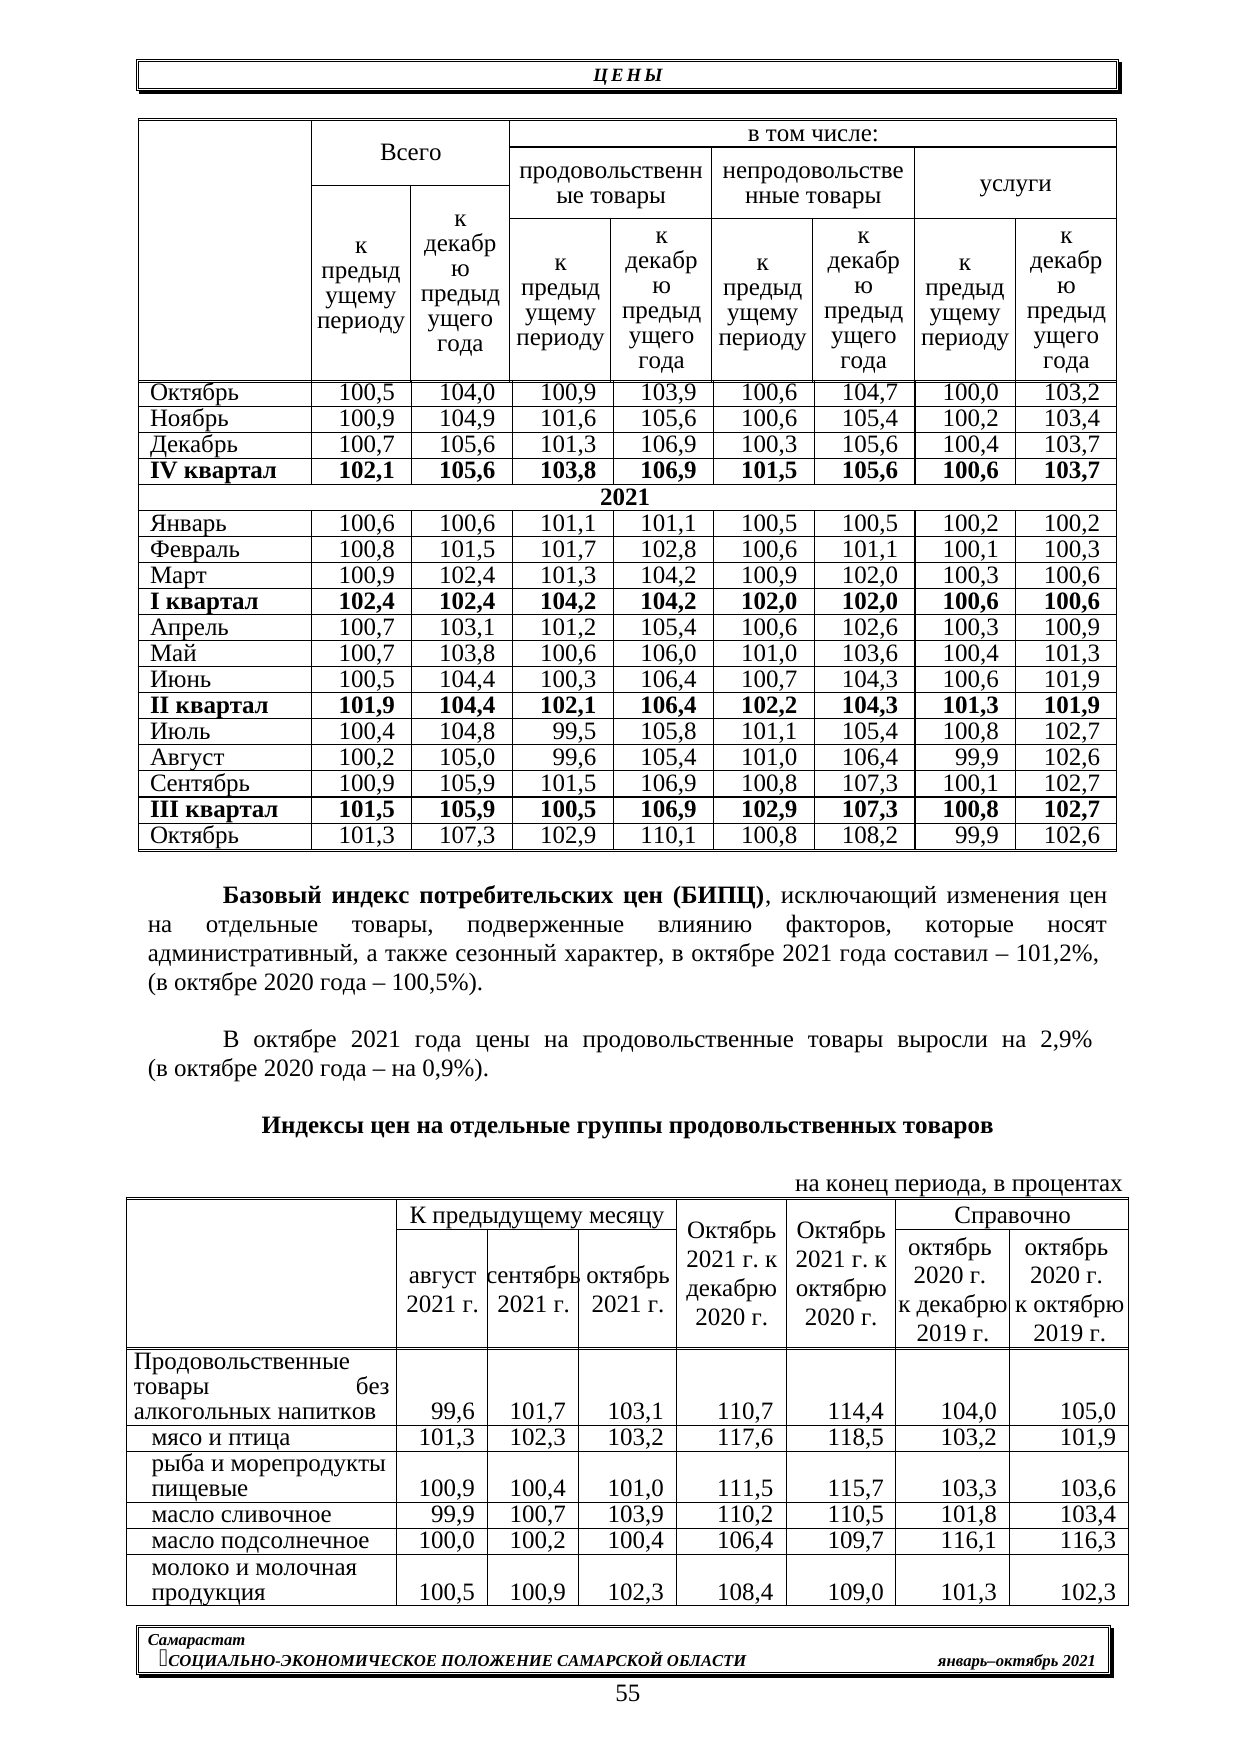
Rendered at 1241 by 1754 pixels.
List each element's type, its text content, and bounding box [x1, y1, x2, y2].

table_cell 103,4 [1010, 1503, 1128, 1528]
table_cell 100,9 [397, 1452, 487, 1502]
table_cell к предыдущему периоду [915, 219, 1015, 380]
table_cell октябрь 2021 г. [579, 1230, 676, 1347]
table_cell Май [139, 641, 311, 666]
table_cell 104,4 [412, 693, 512, 718]
table_cell 104,9 [412, 407, 512, 432]
table_cell продовольственные товары [510, 148, 711, 218]
table_cell 100,2 [916, 511, 1015, 536]
table_cell 106,4 [815, 745, 914, 770]
table_cell 103,4 [1016, 407, 1116, 432]
table_cell 101,3 [896, 1555, 1009, 1605]
table_cell 100,6 [714, 407, 814, 432]
table_cell 103,1 [579, 1350, 676, 1425]
table_cell 100,3 [916, 615, 1015, 640]
table_cell 101,3 [513, 433, 613, 458]
table_cell 103,6 [1010, 1452, 1128, 1502]
table_cell 105,4 [815, 407, 914, 432]
table_cell 99,5 [513, 719, 613, 744]
table_cell 100,4 [579, 1529, 676, 1554]
table_cell 102,4 [312, 589, 411, 614]
table_cell 100,5 [815, 511, 914, 536]
table_cell 101,7 [513, 537, 613, 562]
table_cell октябрь 2020 г. к октябрю 2019 г. [1010, 1230, 1128, 1347]
table_cell Октябрь [139, 824, 311, 848]
table_cell 105,6 [412, 459, 512, 484]
table_cell сентябрь 2021 г. [488, 1230, 578, 1347]
table_cell 100,4 [488, 1452, 578, 1502]
table_cell 101,1 [714, 719, 814, 744]
table_cell к предыдущему периоду [312, 186, 410, 380]
table_cell 100,9 [312, 771, 411, 796]
table_cell 102,6 [815, 615, 914, 640]
table_cell 100,6 [916, 589, 1015, 614]
table_cell 105,6 [412, 433, 512, 458]
table_cell 114,4 [787, 1350, 895, 1425]
table_cell 100,6 [312, 511, 411, 536]
table_cell 118,5 [787, 1426, 895, 1451]
table_cell 107,3 [412, 824, 512, 848]
table_cell 100,7 [312, 615, 411, 640]
table_cell 100,3 [1016, 537, 1116, 562]
table_cell IV квартал [139, 459, 311, 484]
table_cell 108,2 [815, 824, 914, 848]
table_cell 104,3 [815, 667, 914, 692]
table_cell 100,7 [714, 667, 814, 692]
table_cell 103,9 [614, 383, 713, 406]
text на конец периода, в процентах [148, 1168, 1122, 1197]
table_cell Октябрь [139, 383, 311, 406]
table_cell к декабрю предыдущего года [813, 219, 914, 380]
table_cell 104,4 [412, 667, 512, 692]
table_cell 101,5 [312, 798, 411, 822]
table_cell 102,4 [412, 589, 512, 614]
table_cell 110,5 [787, 1503, 895, 1528]
table_cell 103,6 [815, 641, 914, 666]
table_cell к предыдущему периоду [712, 219, 812, 380]
table_cell 101,5 [513, 771, 613, 796]
table_cell 109,0 [787, 1555, 895, 1605]
table_cell 101,9 [1016, 667, 1116, 692]
table_cell 100,6 [916, 459, 1015, 484]
table_cell 100,2 [312, 745, 411, 770]
table_cell 101,9 [1016, 693, 1116, 718]
table_cell 101,3 [397, 1426, 487, 1451]
table_cell 102,7 [1016, 798, 1116, 822]
table_cell 101,0 [579, 1452, 676, 1502]
table_cell 99,6 [513, 745, 613, 770]
table_header К предыдущему месяцу [397, 1200, 676, 1228]
table_cell 101,1 [815, 537, 914, 562]
table_cell 100,6 [1016, 563, 1116, 588]
table_cell 105,4 [614, 745, 713, 770]
table_cell 105,8 [614, 719, 713, 744]
table_cell непродовольственные товары [712, 148, 914, 218]
table_cell 107,3 [815, 798, 914, 822]
table_cell 100,0 [916, 383, 1015, 406]
table_cell 100,5 [397, 1555, 487, 1605]
table_header Справочно [896, 1200, 1128, 1228]
table_cell 100,7 [488, 1503, 578, 1528]
table_cell 100,6 [1016, 589, 1116, 614]
table_cell 100,8 [916, 719, 1015, 744]
table_cell 100,7 [312, 641, 411, 666]
table_header Октябрь 2021 г. к октябрю 2020 г. [787, 1200, 895, 1347]
table_cell 104,2 [614, 589, 713, 614]
table_cell 101,0 [714, 745, 814, 770]
table_cell 100,9 [714, 563, 814, 588]
table_cell 100,9 [1016, 615, 1116, 640]
table_cell 104,0 [412, 383, 512, 406]
table_cell 100,6 [513, 641, 613, 666]
table_cell 100,9 [312, 563, 411, 588]
table_cell октябрь 2020 г. к декабрю 2019 г. [896, 1230, 1009, 1347]
table_cell 108,4 [677, 1555, 786, 1605]
table_cell 102,0 [815, 563, 914, 588]
table_cell 100,9 [488, 1555, 578, 1605]
table_cell 101,1 [614, 511, 713, 536]
table_cell Ноябрь [139, 407, 311, 432]
table_cell 103,1 [412, 615, 512, 640]
table_cell 105,4 [815, 719, 914, 744]
table_cell 104,2 [614, 563, 713, 588]
table_cell 111,5 [677, 1452, 786, 1502]
table_cell 100,1 [916, 537, 1015, 562]
table_cell 100,8 [714, 771, 814, 796]
table_cell Апрель [139, 615, 311, 640]
table_cell 102,9 [714, 798, 814, 822]
table_cell 104,3 [815, 693, 914, 718]
table_cell 101,3 [513, 563, 613, 588]
table_cell 106,4 [614, 667, 713, 692]
table_cell 99,6 [397, 1350, 487, 1425]
table_cell 100,4 [916, 641, 1015, 666]
table_cell 102,2 [714, 693, 814, 718]
table_cell 2021 [139, 485, 1116, 510]
table_cell 100,3 [513, 667, 613, 692]
table_header [127, 1200, 396, 1347]
table_header Октябрь 2021 г. к декабрю 2020 г. [677, 1200, 786, 1347]
table_cell 105,9 [412, 798, 512, 822]
table_header Всего [312, 121, 509, 185]
table_cell 103,8 [412, 641, 512, 666]
table_cell 102,0 [714, 589, 814, 614]
table_cell 100,6 [714, 537, 814, 562]
table_cell 102,6 [1016, 745, 1116, 770]
table_cell к декабрю предыдущего года [1016, 219, 1116, 380]
table_cell молоко и молочная продукция [127, 1555, 396, 1605]
table_cell 100,5 [513, 798, 613, 822]
table_cell 100,4 [916, 433, 1015, 458]
table_cell к декабрю предыдущего года [611, 219, 711, 380]
table_cell 102,8 [614, 537, 713, 562]
table_cell 103,9 [579, 1503, 676, 1528]
table_cell 103,2 [896, 1426, 1009, 1451]
table_cell 105,0 [412, 745, 512, 770]
table_cell 100,6 [916, 667, 1015, 692]
table_cell Июнь [139, 667, 311, 692]
table_cell 115,7 [787, 1452, 895, 1502]
table_cell август 2021 г. [397, 1230, 487, 1347]
table_cell 102,9 [513, 824, 613, 848]
table_cell Продовольственные товары без алкогольных напитков [127, 1350, 396, 1425]
table_cell масло сливочное [127, 1503, 396, 1528]
table_cell 100,9 [312, 407, 411, 432]
table_cell 110,1 [614, 824, 713, 848]
table_cell к предыдущему периоду [510, 219, 610, 380]
table_cell 101,7 [488, 1350, 578, 1425]
table_cell 100,2 [916, 407, 1015, 432]
table_cell 105,0 [1010, 1350, 1128, 1425]
table_cell 99,9 [916, 745, 1015, 770]
table_cell 106,4 [614, 693, 713, 718]
table_cell 102,3 [579, 1555, 676, 1605]
table_cell 100,5 [312, 383, 411, 406]
table_cell 100,2 [1016, 511, 1116, 536]
table_cell 100,5 [714, 511, 814, 536]
table_cell 100,6 [412, 511, 512, 536]
table_cell 106,9 [614, 798, 713, 822]
table_cell 99,9 [916, 824, 1015, 848]
table_cell 103,8 [513, 459, 613, 484]
table_cell 109,7 [787, 1529, 895, 1554]
table_cell 116,3 [1010, 1529, 1128, 1554]
table_cell 101,1 [513, 511, 613, 536]
table_cell 101,9 [312, 693, 411, 718]
text Базовый индекс потребительских цен (БИПЦ), исключающий изменения цен на отдельные товары, подверженные влиянию факторов, которые носят административный, а также сезонный характер, в октябре 2021 года составил – 101,2%, (в октябре 2020 года – 100,5%). [148, 880, 1107, 995]
table_cell Сентябрь [139, 771, 311, 796]
table_cell 106,9 [614, 433, 713, 458]
table_cell услуги [915, 148, 1116, 218]
table_header [139, 121, 311, 380]
table_cell 101,2 [513, 615, 613, 640]
table_cell 101,0 [714, 641, 814, 666]
table_header в том числе: [510, 121, 1116, 146]
table_cell Февраль [139, 537, 311, 562]
table_cell 100,8 [916, 798, 1015, 822]
table_cell 102,3 [1010, 1555, 1128, 1605]
table_cell 100,8 [312, 537, 411, 562]
table_cell 116,1 [896, 1529, 1009, 1554]
table_cell мясо и птица [127, 1426, 396, 1451]
table_cell 100,3 [714, 433, 814, 458]
table_cell 100,1 [916, 771, 1015, 796]
table_cell 106,4 [677, 1529, 786, 1554]
table_cell 104,8 [412, 719, 512, 744]
table_cell 102,1 [312, 459, 411, 484]
table_cell 104,0 [896, 1350, 1009, 1425]
table_cell 102,4 [412, 563, 512, 588]
table_cell 100,7 [312, 433, 411, 458]
table_cell 100,9 [513, 383, 613, 406]
table_cell 100,8 [714, 824, 814, 848]
table_cell 104,7 [815, 383, 914, 406]
table_cell 102,3 [488, 1426, 578, 1451]
text В октябре 2021 года цены на продовольственные товары выросли на 2,9% (в октябре 2020 года – на 0,9%). [148, 1024, 1107, 1082]
table_cell 100,5 [312, 667, 411, 692]
table_cell Январь [139, 511, 311, 536]
table_cell 101,5 [714, 459, 814, 484]
table_cell 99,9 [397, 1503, 487, 1528]
table_cell 101,6 [513, 407, 613, 432]
table_cell 103,7 [1016, 459, 1116, 484]
table_cell 104,2 [513, 589, 613, 614]
table_cell Март [139, 563, 311, 588]
table_cell 105,4 [614, 615, 713, 640]
table_cell III квартал [139, 798, 311, 822]
table_cell 105,6 [815, 433, 914, 458]
table_cell 103,3 [896, 1452, 1009, 1502]
table_cell 110,7 [677, 1350, 786, 1425]
table_cell 100,2 [488, 1529, 578, 1554]
table_cell 106,9 [614, 459, 713, 484]
table_cell 101,8 [896, 1503, 1009, 1528]
table_cell 105,6 [614, 407, 713, 432]
table_cell Декабрь [139, 433, 311, 458]
table_cell 103,2 [1016, 383, 1116, 406]
table_cell 100,6 [714, 615, 814, 640]
table_cell 106,0 [614, 641, 713, 666]
table_cell 101,3 [1016, 641, 1116, 666]
table_cell 100,0 [397, 1529, 487, 1554]
table_cell 117,6 [677, 1426, 786, 1451]
table_cell к декабрю предыдущего года [411, 186, 509, 380]
table_cell 102,1 [513, 693, 613, 718]
table_cell 101,5 [412, 537, 512, 562]
table_cell 102,6 [1016, 824, 1116, 848]
table_cell 100,4 [312, 719, 411, 744]
table_cell 100,3 [916, 563, 1015, 588]
table_cell 102,7 [1016, 771, 1116, 796]
table_cell 103,7 [1016, 433, 1116, 458]
table_cell рыба и морепродукты пищевые [127, 1452, 396, 1502]
table_cell 102,7 [1016, 719, 1116, 744]
table_cell 106,9 [614, 771, 713, 796]
table_cell Июль [139, 719, 311, 744]
table_cell 105,6 [815, 459, 914, 484]
table_cell 101,9 [1010, 1426, 1128, 1451]
table_cell 101,3 [916, 693, 1015, 718]
table_cell 102,0 [815, 589, 914, 614]
table_cell Август [139, 745, 311, 770]
table_cell I квартал [139, 589, 311, 614]
table_cell 100,6 [714, 383, 814, 406]
text Индексы цен на отдельные группы продовольственных товаров [148, 1110, 1107, 1139]
table_cell 103,2 [579, 1426, 676, 1451]
table_cell 110,2 [677, 1503, 786, 1528]
table_cell 105,9 [412, 771, 512, 796]
table_cell 107,3 [815, 771, 914, 796]
table_cell 101,3 [312, 824, 411, 848]
table_cell II квартал [139, 693, 311, 718]
table_cell масло подсолнечное [127, 1529, 396, 1554]
